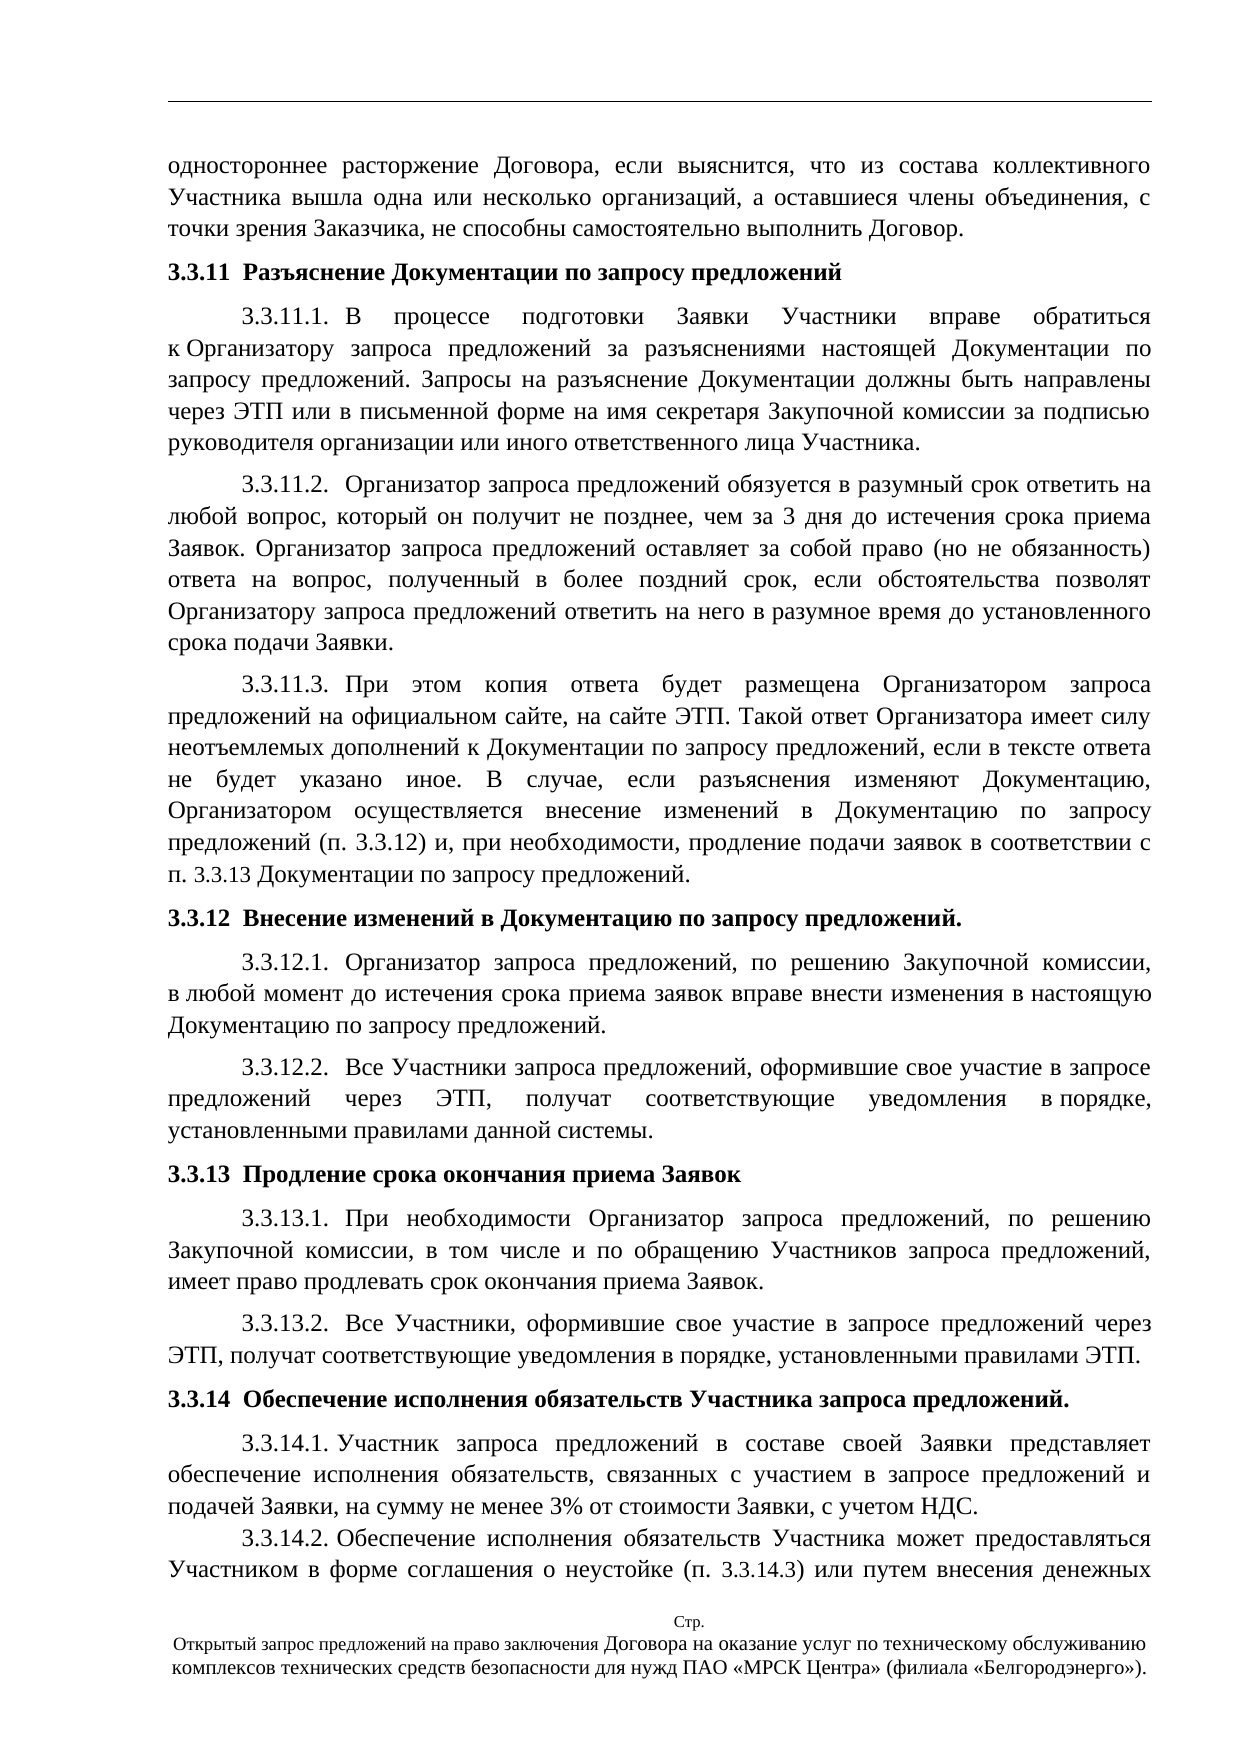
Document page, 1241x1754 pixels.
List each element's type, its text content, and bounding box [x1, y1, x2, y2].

list Организатор запроса предложений обязуется в разумный срок ответить на любой вопрос, который он получит не позднее, чем за 3 дня до истечения срока приема Заявок. Организатор запроса предложений оставляет за собой право (но не обязанность) ответа на вопрос, полученный в более поздний срок, если обстоятельства позволят Организатору запроса предложений ответить на него в разумное время до установленного срока подачи Заявки. [168, 469, 1152, 656]
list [168, 150, 1152, 242]
subtitle Обеспечение исполнения обязательств Участника запроса предложений. [168, 1384, 1152, 1413]
list Все Участники запроса предложений, оформившие свое участие в запросе предложений через ЭТП, получат соответствующие уведомления в порядке, установленными правилами данной системы. [168, 1052, 1152, 1144]
list При этом копия ответа будет размещена Организатором запроса предложений на официальном сайте, на сайте ЭТП. Такой ответ Организатора имеет силу неотъемлемых дополнений к Документации по запросу предложений, если в тексте ответа не будет указано иное. В случае, если разъяснения изменяют Документацию, Организатором осуществляется внесение изменений в Документацию по запросу предложений (п. 3.3.12) и, при необходимости, продление подачи заявок в соответствии с п. 3.3.13 Документации по запросу предложений. [168, 669, 1152, 887]
list Организатор запроса предложений, по решению Закупочной комиссии, в любой момент до истечения срока приема заявок вправе внести изменения в настоящую Документацию по запросу предложений. [168, 947, 1152, 1039]
list Участник запроса предложений в составе своей Заявки представляет обеспечение исполнения обязательств, связанных с участием в запросе предложений и подачей Заявки, на сумму не менее 3% от стоимости Заявки, с учетом НДС. [168, 1428, 1152, 1520]
list Все Участники, оформившие свое участие в запросе предложений через ЭТП, получат соответствующие уведомления в порядке, установленными правилами ЭТП. [168, 1308, 1152, 1368]
list При необходимости Организатор запроса предложений, по решению Закупочной комиссии, в том числе и по обращению Участников запроса предложений, имеет право продлевать срок окончания приема Заявок. [168, 1203, 1152, 1295]
subtitle Внесение изменений в Документацию по запросу предложений. [168, 903, 1152, 931]
subtitle Разъяснение Документации по запросу предложений [168, 257, 1152, 286]
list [168, 1523, 1152, 1583]
list В процессе подготовки Заявки Участники вправе обратиться к Организатору запроса предложений за разъяснениями настоящей Документации по запросу предложений. Запросы на разъяснение Документации должны быть направлены через ЭТП или в письменной форме на имя секретаря Закупочной комиссии за подписью руководителя организации или иного ответственного лица Участника. [168, 301, 1152, 456]
subtitle Продление срока окончания приема Заявок [168, 1159, 1152, 1188]
